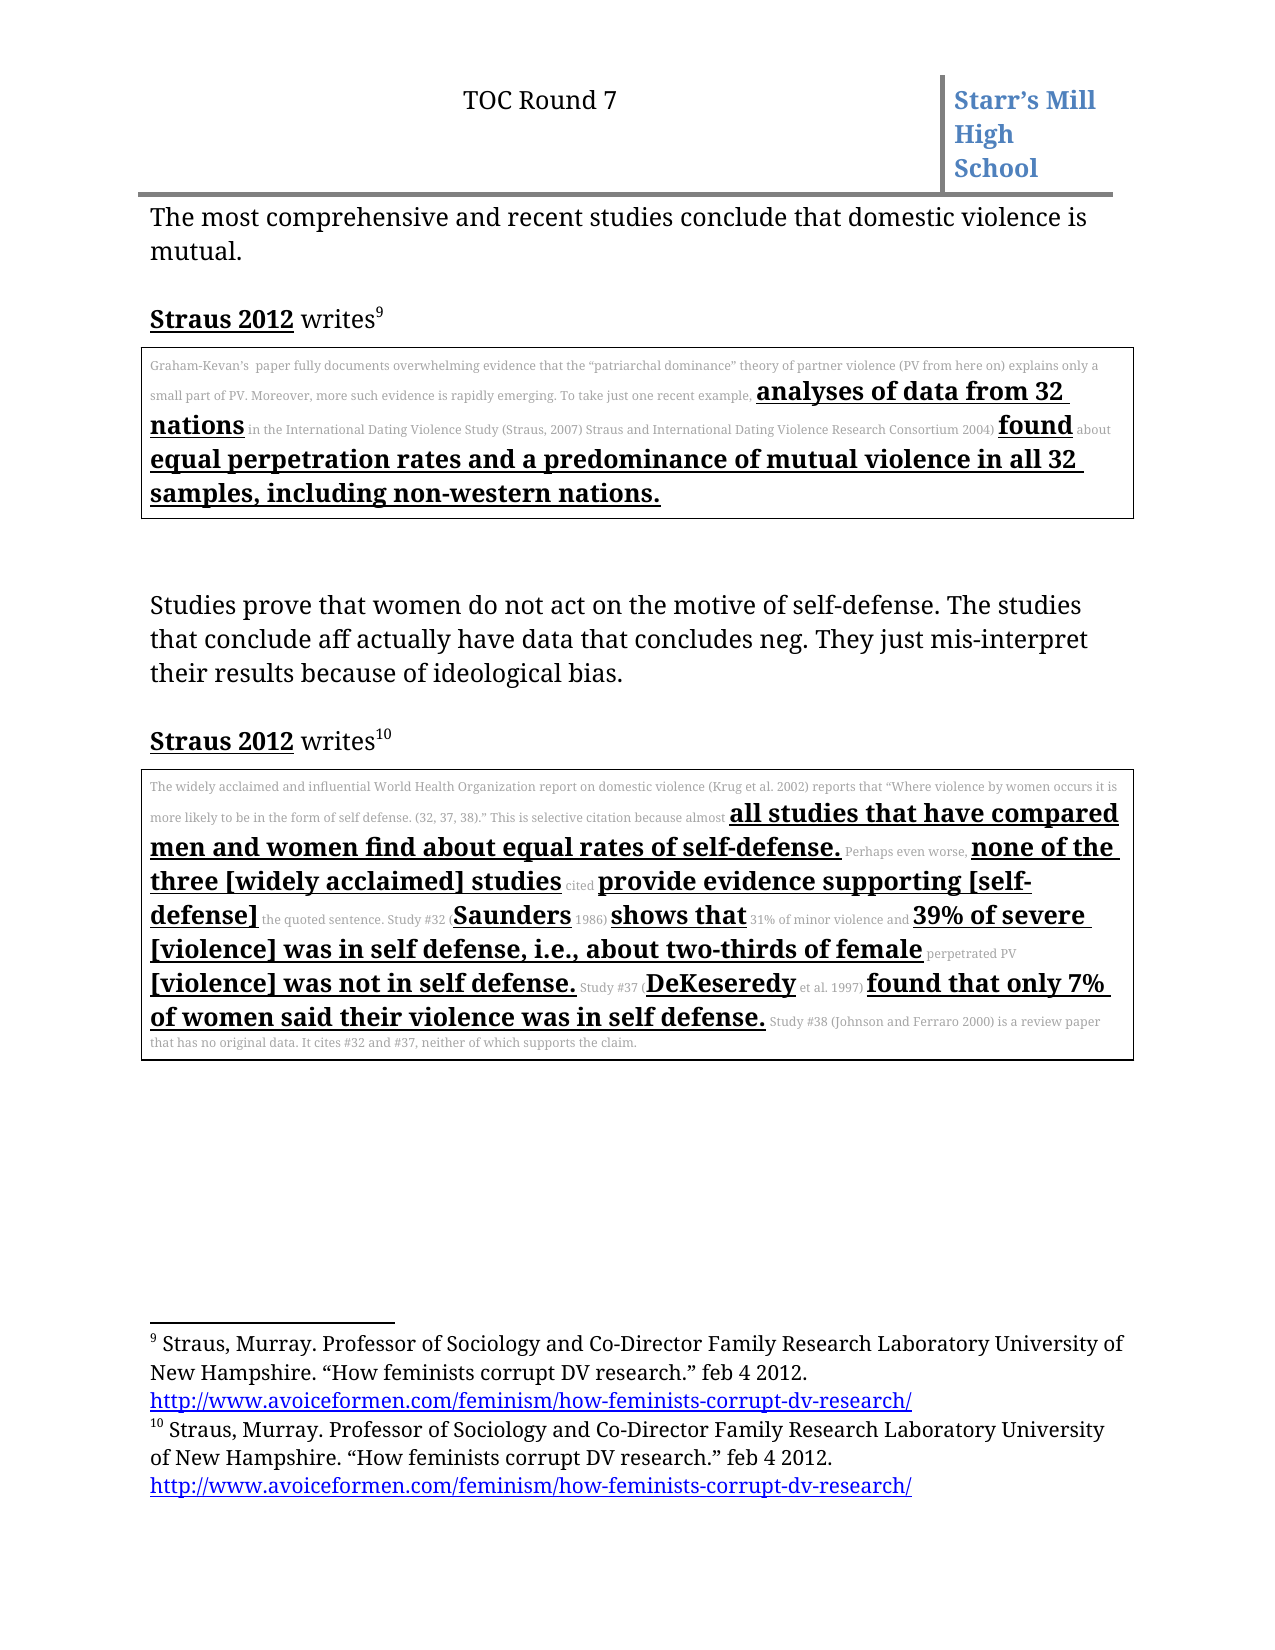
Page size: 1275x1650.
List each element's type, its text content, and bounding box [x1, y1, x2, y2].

text The widely acclaimed and influential World Health Organization report on domestic violence (Krug et al. 2002) reports that “Where violence by women occurs it is more likely to be in the form of self defense. (32, 37, 38).” This is selective citation because almost all studies that have compared men and women find about equal rates of self-defense. Perhaps even worse, none of the three [widely acclaimed] studies cited provide evidence supporting [self-defense] the quoted sentence. Study #32 (Saunders 1986) shows that 31% of minor violence and 39% of severe [violence] was in self defense, i.e., about two-thirds of female perpetrated PV [violence] was not in self defense. Study #37 (DeKeseredy et al. 1997) found that only 7% of women said their violence was in self defense. Study #38 (Johnson and Ferraro 2000) is a review paper that has no original data. It cites #32 and #37, neither of which supports the claim. [142, 770, 1133, 1059]
text Graham-Kevan’s paper fully documents overwhelming evidence that the “patriarchal dominance” theory of partner violence (PV from here on) explains only a small part of PV. Moreover, more such evidence is rapidly emerging. To take just one recent example, analyses of data from 32 nations in the International Dating Violence Study (Straus, 2007) Straus and International Dating Violence Research Consortium 2004) found about equal perpetration rates and a predominance of mutual violence in all 32 samples, including non-western nations. [142, 348, 1133, 518]
text Studies prove that women do not act on the motive of self-defense. The studies that conclude aff actually have data that concludes neg. They just mis-interpret their results because of ideological bias. [150, 587, 1125, 690]
text The most comprehensive and recent studies conclude that domestic violence is mutual. [150, 200, 1125, 268]
text Straus 2012 writes [150, 724, 1125, 758]
text Straus 2012 writes [150, 302, 1125, 336]
